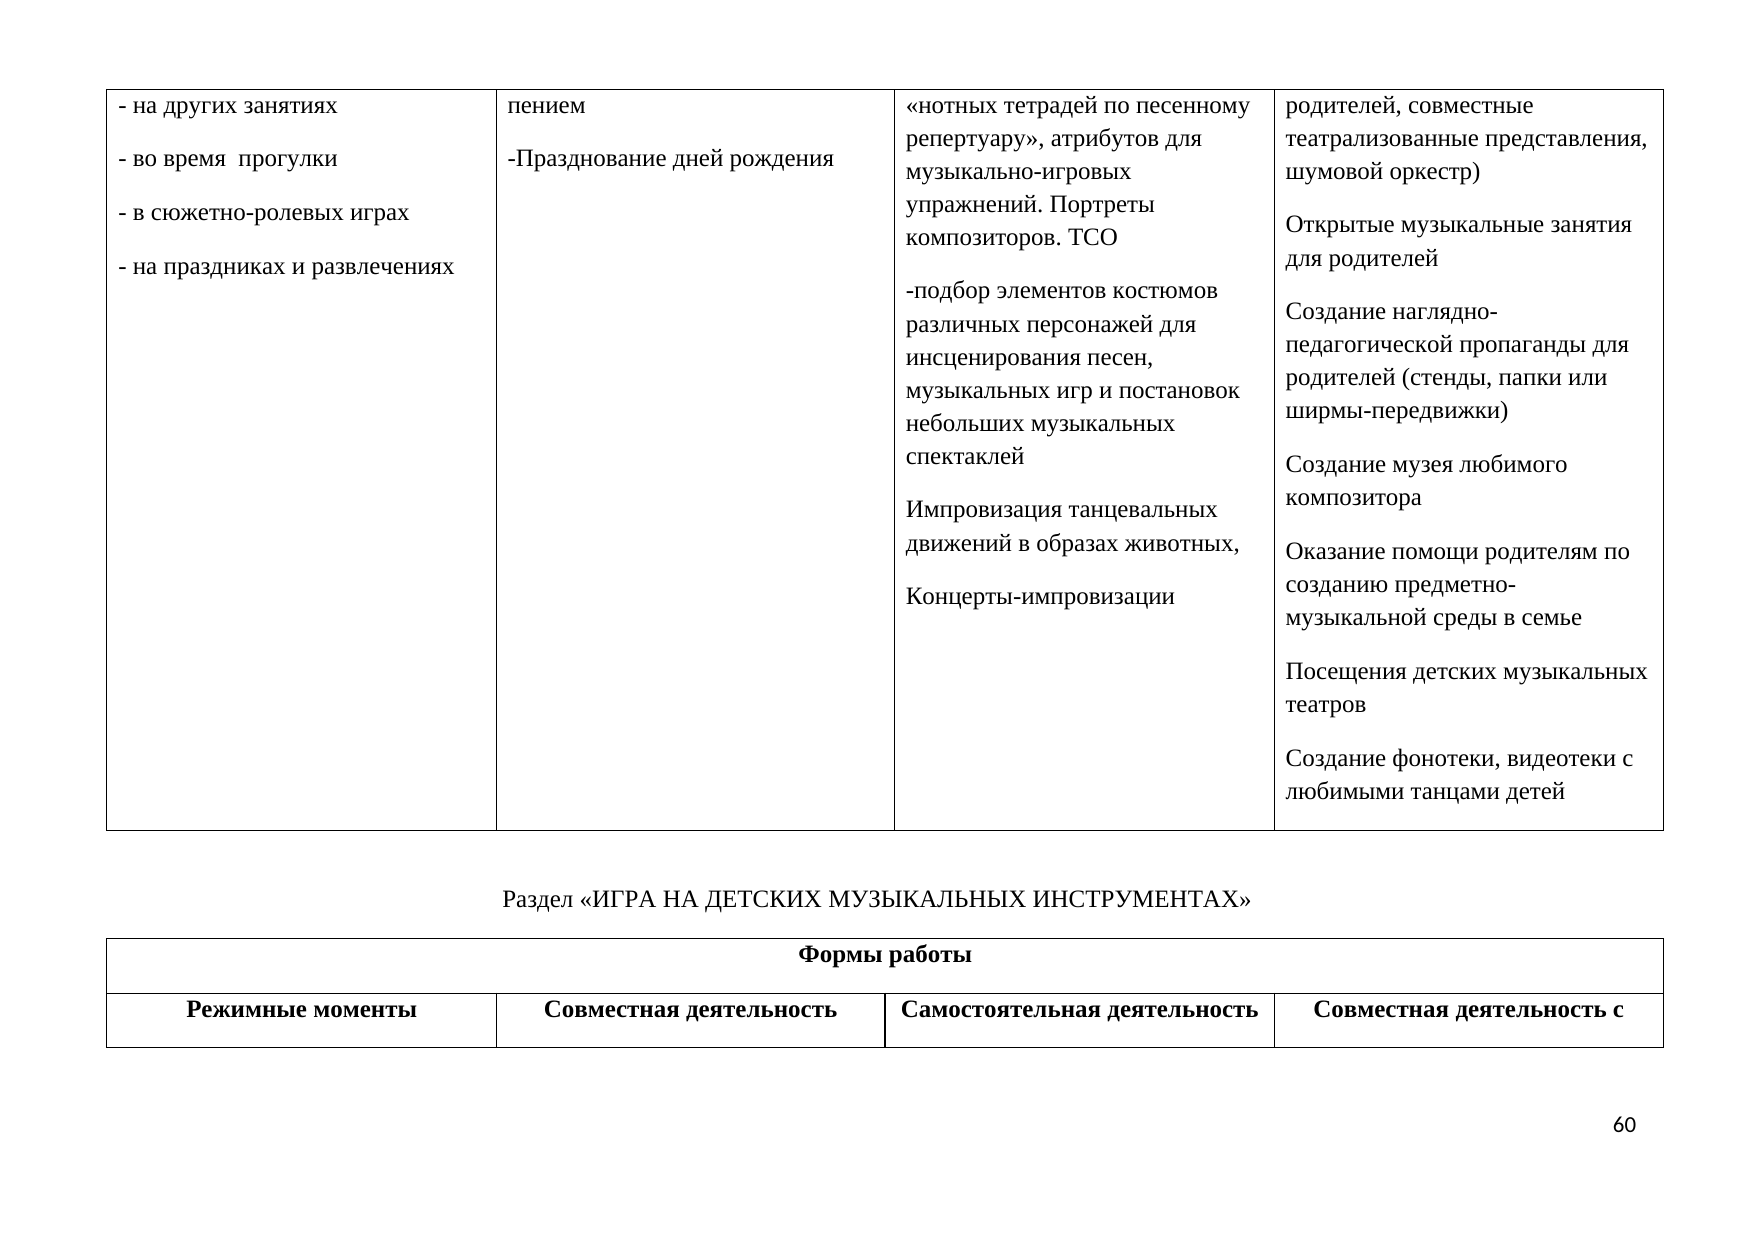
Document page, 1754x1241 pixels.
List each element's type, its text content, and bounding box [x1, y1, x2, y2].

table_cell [895, 90, 1274, 829]
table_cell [886, 994, 1274, 1047]
text Раздел «ИГРА НА ДЕТСКИХ МУЗЫКАЛЬНЫХ ИНСТРУМЕНТАХ» [118, 884, 1636, 913]
table_header Формы работы [107, 939, 1663, 993]
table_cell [1275, 90, 1663, 829]
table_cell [1275, 994, 1663, 1047]
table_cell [497, 994, 884, 1047]
table_cell Режимные моменты [107, 994, 496, 1047]
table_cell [497, 90, 894, 829]
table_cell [107, 90, 496, 829]
